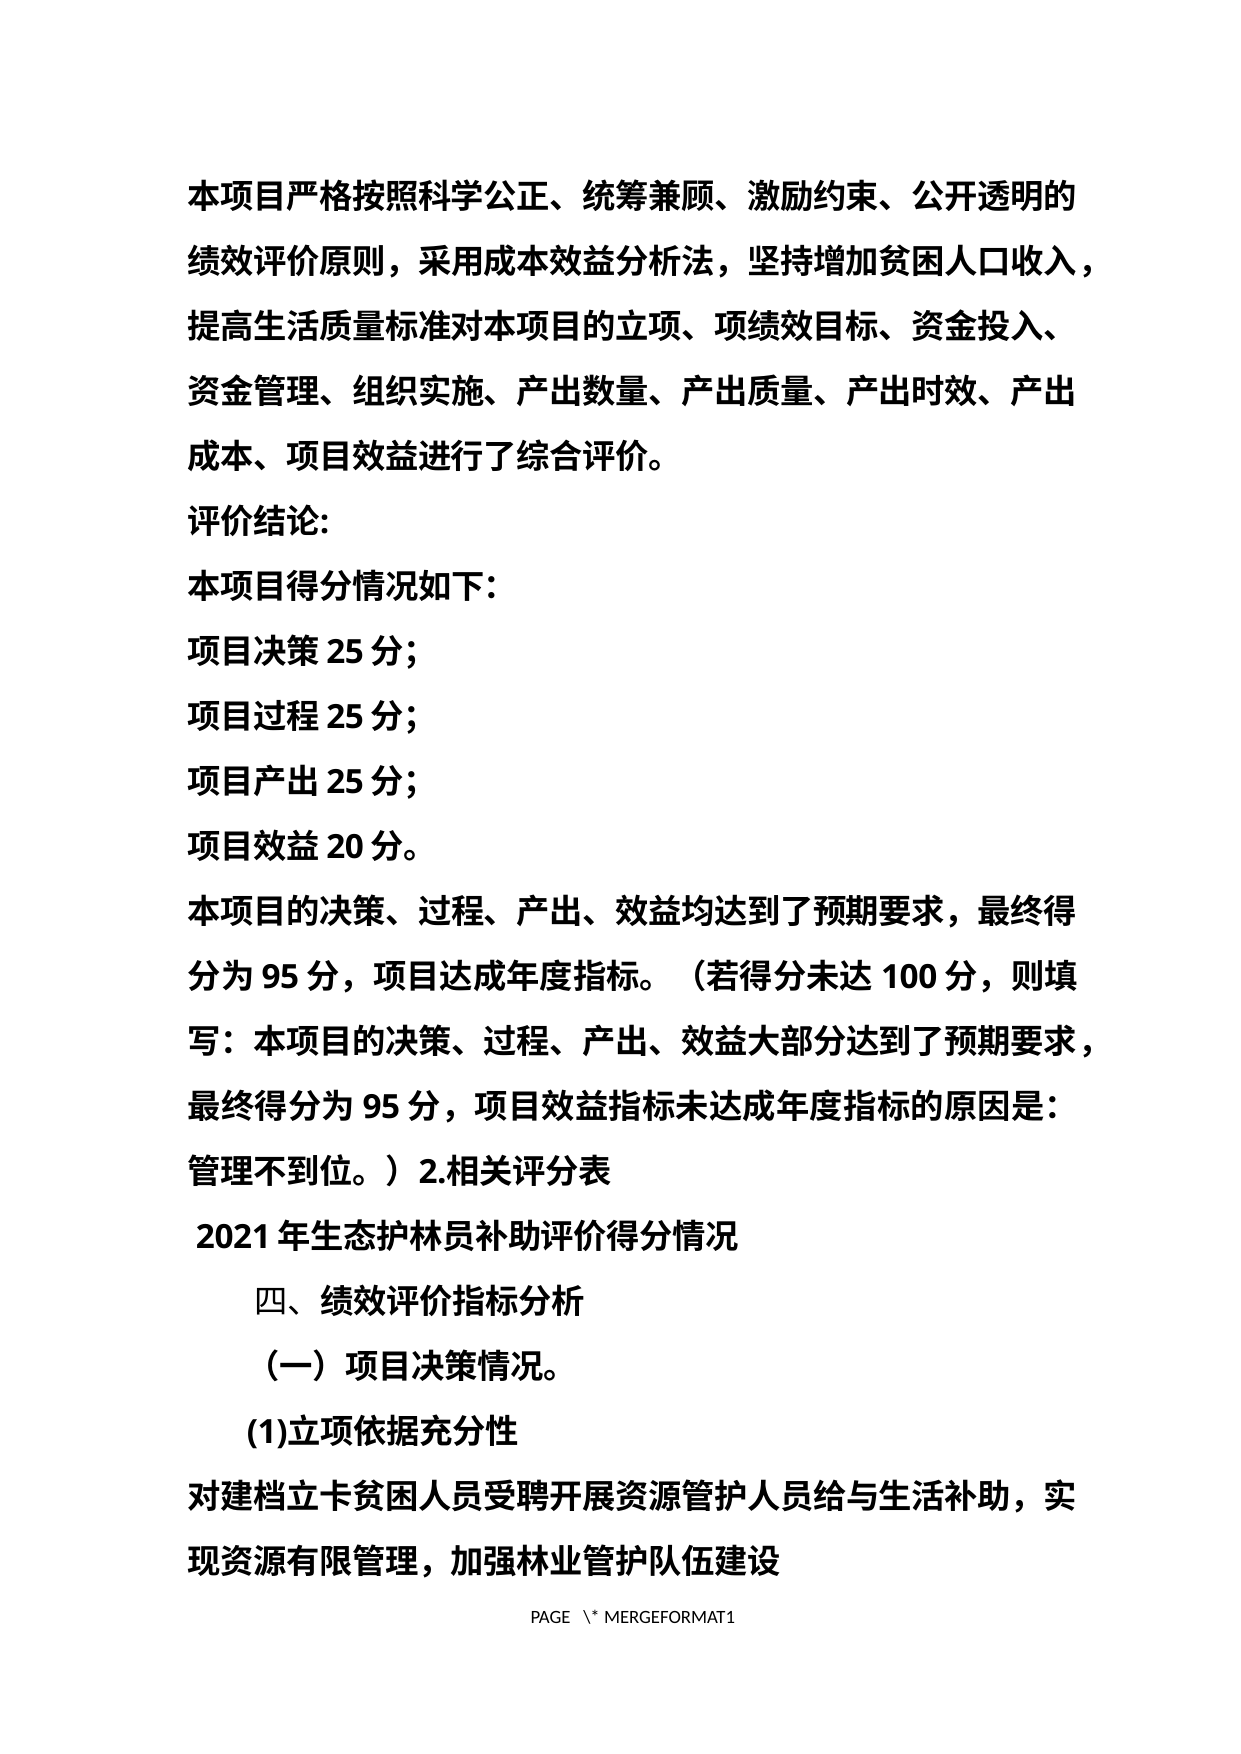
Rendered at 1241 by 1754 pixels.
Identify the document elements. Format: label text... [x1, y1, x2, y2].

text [187, 162, 1078, 1267]
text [187, 1397, 1078, 1592]
text （一）项目决策情况。 [187, 1332, 1078, 1397]
text 四、绩效评价指标分析 [187, 1267, 1078, 1332]
